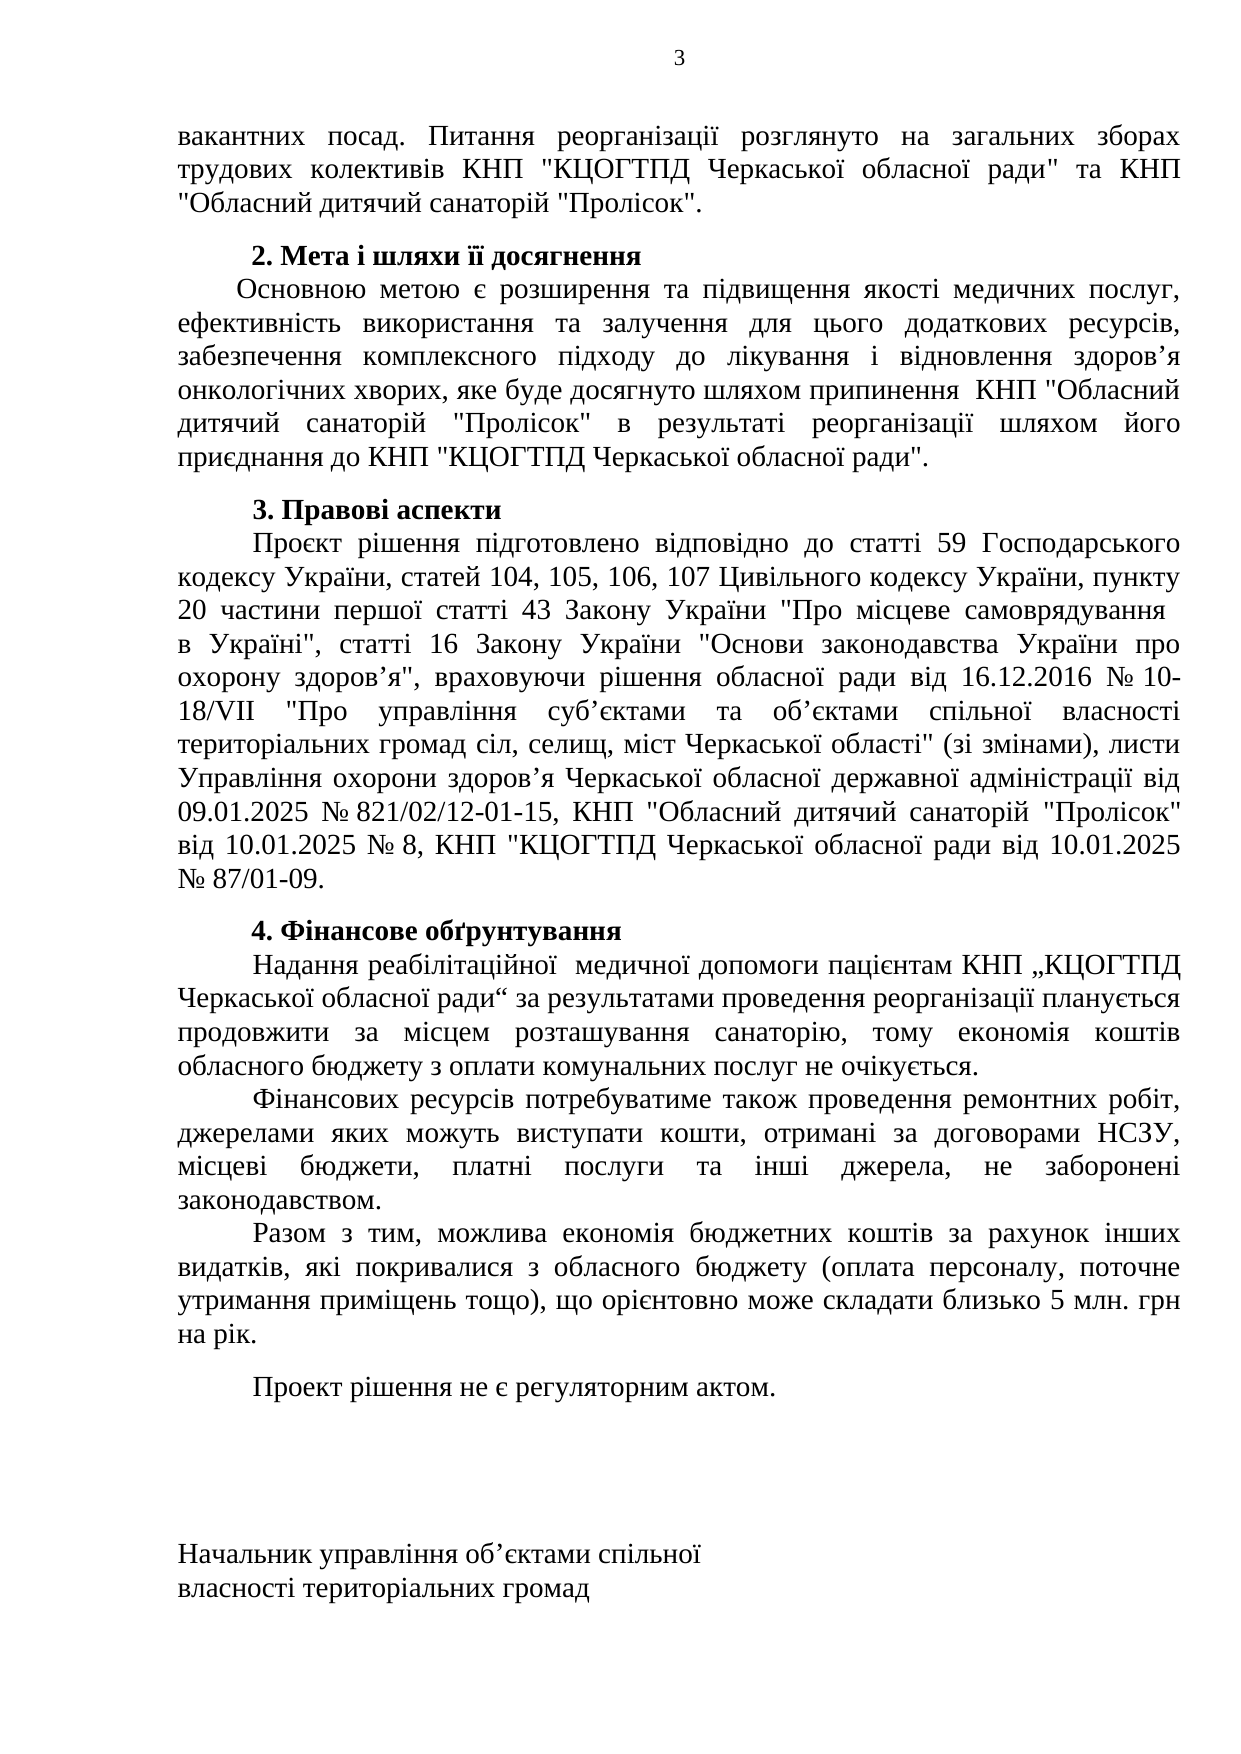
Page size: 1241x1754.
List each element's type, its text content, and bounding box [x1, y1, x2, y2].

text Проект рішення не є регуляторним актом. [177, 1369, 1181, 1402]
text 2. Мета і шляхи її досягнення [177, 238, 1181, 271]
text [177, 118, 1181, 219]
text Фінансових ресурсів потребуватиме також проведення ремонтних робіт, джерелами яких можуть виступати кошти, отримані за договорами НСЗУ, місцеві бюджети, платні послуги та інші джерела, не заборонені законодавством. [177, 1081, 1181, 1215]
text 4. Фінансове обґрунтування [177, 913, 1181, 947]
text 3. Правові аспекти [177, 492, 1181, 525]
text Проєкт рішення підготовлено відповідно до статті 59 Господарського кодексу України, статей 104, 105, 106, 107 Цивільного кодексу України, пункту 20 частини першої статті 43 Закону України "Про місцеве самоврядування в Україні", статті 16 Закону України "Основи законодавства України про охорону здоров’я", враховуючи рішення обласної ради від 16.12.2016 № 10-18/VIІ "Про управління суб’єктами та об’єктами спільної власності територіальних громад сіл, селищ, міст Черкаської області" (зі змінами), листи Управління охорони здоров’я Черкаської обласної державної адміністрації від 09.01.2025 № 821/02/12-01-15, КНП "Обласний дитячий санаторій "Пролісок" від 10.01.2025 № 8, КНП "КЦОГТПД Черкаської обласної ради від 10.01.2025 № 87/01-09. [177, 525, 1181, 894]
text Основною метою є розширення та підвищення якості медичних послуг, ефективність використання та залучення для цього додаткових ресурсів, забезпечення комплексного підходу до лікування і відновлення здоров’я онкологічних хворих, яке буде досягнуто шляхом припинення КНП "Обласний дитячий санаторій "Пролісок" в результаті реорганізації шляхом його приєднання до КНП "КЦОГТПД Черкаської обласної ради". [177, 271, 1181, 473]
text Надання реабілітаційної медичної допомоги пацієнтам КНП „КЦОГТПД Черкаської обласної ради“ за результатами проведення реорганізації планується продовжити за місцем розташування санаторію, тому економія коштів обласного бюджету з оплати комунальних послуг не очікується. [177, 947, 1181, 1081]
text власності територіальних громад [177, 1570, 1181, 1603]
text Разом з тим, можлива економія бюджетних коштів за рахунок інших видатків, які покривалися з обласного бюджету (оплата персоналу, поточне утримання приміщень тощо), що орієнтовно може складати близько 5 млн. грн на рік. [177, 1215, 1181, 1349]
text Начальник управління об’єктами спільної [177, 1536, 1181, 1570]
